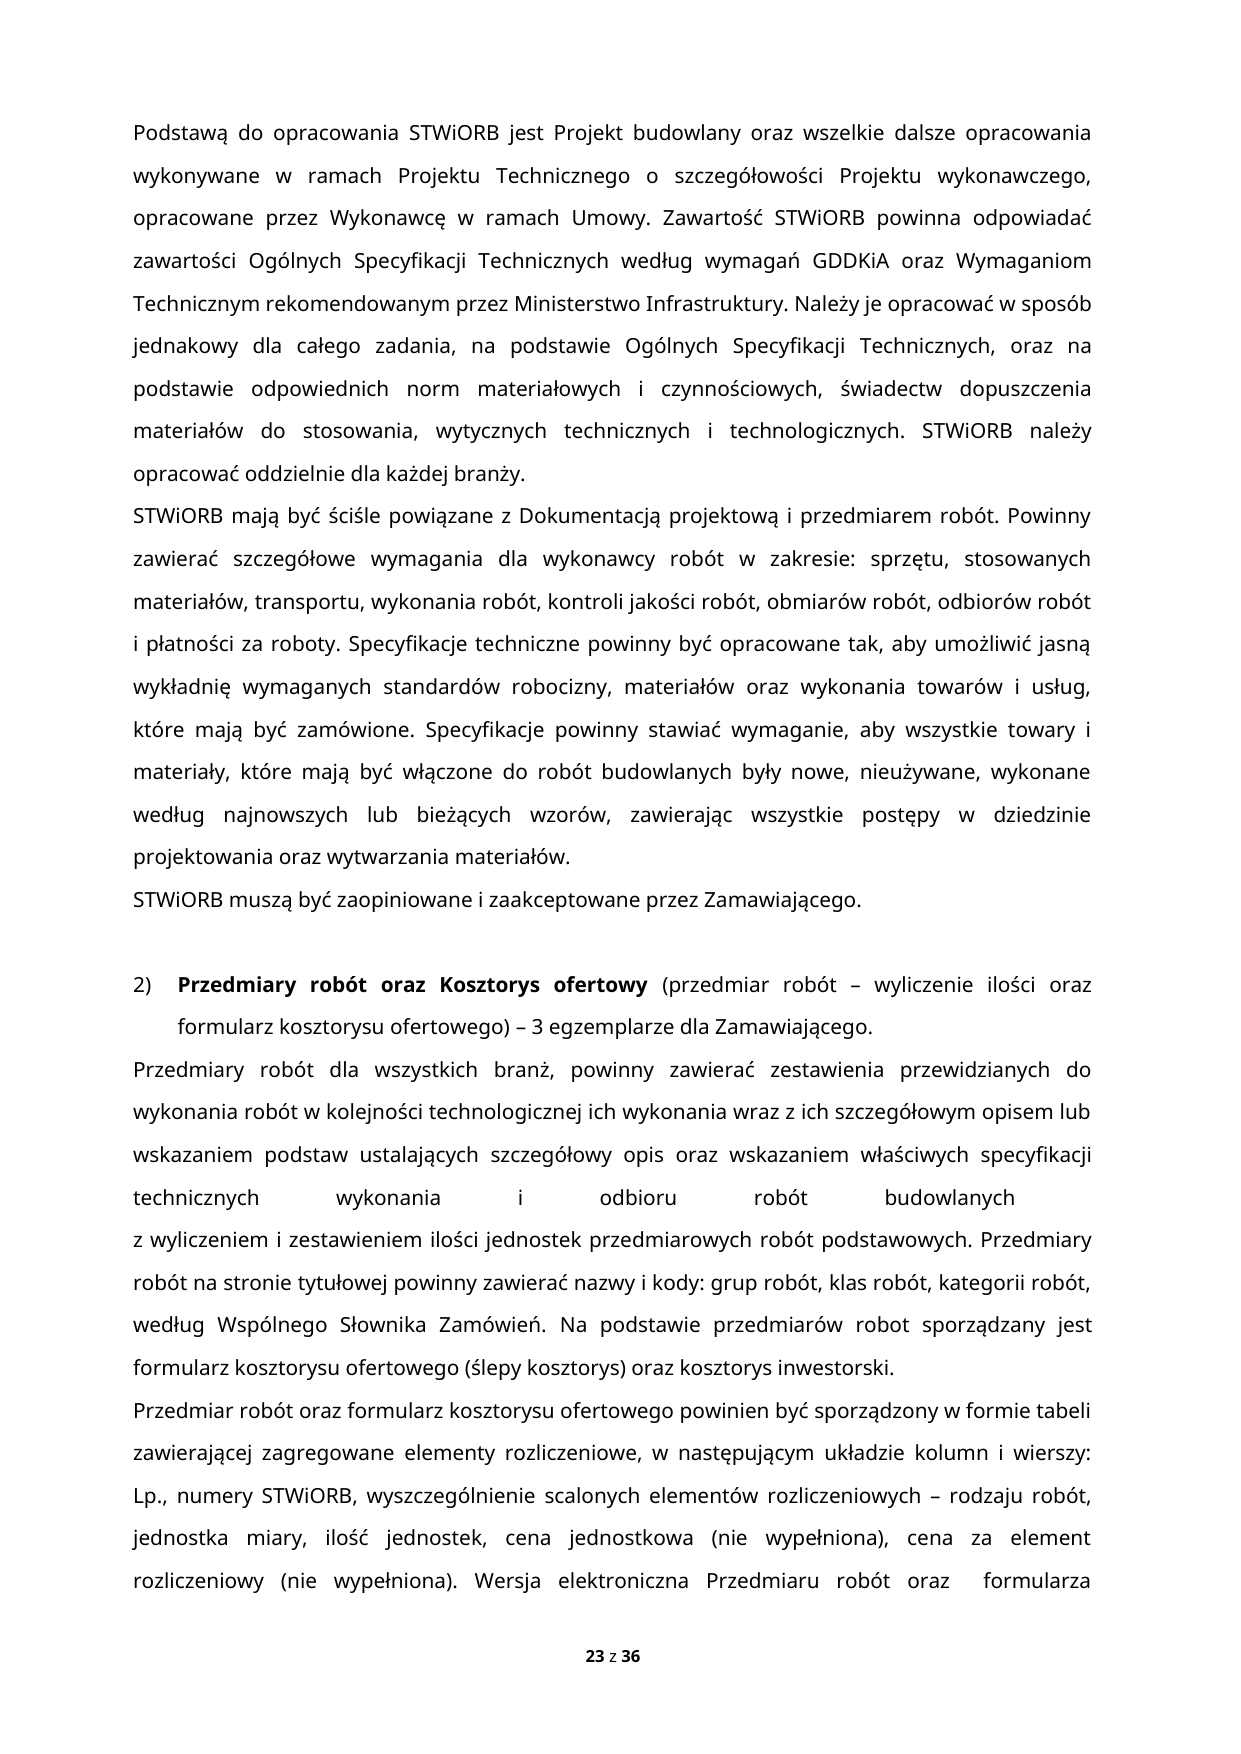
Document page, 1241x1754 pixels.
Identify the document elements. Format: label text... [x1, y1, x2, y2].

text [133, 1396, 1093, 1594]
text Podstawą do opracowania STWiORB jest Projekt budowlany oraz wszelkie dalsze opracowania wykonywane w ramach Projektu Technicznego o szczegółowości Projektu wykonawczego, opracowane przez Wykonawcę w ramach Umowy. Zawartość STWiORB powinna odpowiadać zawartości Ogólnych Specyfikacji Technicznych według wymagań GDDKiA oraz Wymaganiom Technicznym rekomendowanym przez Ministerstwo Infrastruktury. Należy je opracować w sposób jednakowy dla całego zadania, na podstawie Ogólnych Specyfikacji Technicznych, oraz na podstawie odpowiednich norm materiałowych i czynnościowych, świadectw dopuszczenia materiałów do stosowania, wytycznych technicznych i technologicznych. STWiORB należy opracować oddzielnie dla każdej branży. [133, 118, 1093, 487]
text Przedmiary robót dla wszystkich branż, powinny zawierać zestawienia przewidzianych do wykonania robót w kolejności technologicznej ich wykonania wraz z ich szczegółowym opisem lub wskazaniem podstaw ustalających szczegółowy opis oraz wskazaniem właściwych specyfikacji technicznych wykonania i odbioru robót budowlanych z wyliczeniem i zestawieniem ilości jednostek przedmiarowych robót podstawowych. Przedmiary robót na stronie tytułowej powinny zawierać nazwy i kody: grup robót, klas robót, kategorii robót, według Wspólnego Słownika Zamówień. Na podstawie przedmiarów robot sporządzany jest formularz kosztorysu ofertowego (ślepy kosztorys) oraz kosztorys inwestorski. [133, 1055, 1093, 1382]
list Przedmiary robót oraz Kosztorys ofertowy (przedmiar robót – wyliczenie ilości oraz formularz kosztorysu ofertowego) – 3 egzemplarze dla Zamawiającego. [133, 970, 1093, 1041]
text STWiORB mają być ściśle powiązane z Dokumentacją projektową i przedmiarem robót. Powinny zawierać szczegółowe wymagania dla wykonawcy robót w zakresie: sprzętu, stosowanych materiałów, transportu, wykonania robót, kontroli jakości robót, obmiarów robót, odbiorów robót i płatności za roboty. Specyfikacje techniczne powinny być opracowane tak, aby umożliwić jasną wykładnię wymaganych standardów robocizny, materiałów oraz wykonania towarów i usług, które mają być zamówione. Specyfikacje powinny stawiać wymaganie, aby wszystkie towary i materiały, które mają być włączone do robót budowlanych były nowe, nieużywane, wykonane według najnowszych lub bieżących wzorów, zawierając wszystkie postępy w dziedzinie projektowania oraz wytwarzania materiałów. [133, 502, 1093, 871]
text STWiORB muszą być zaopiniowane i zaakceptowane przez Zamawiającego. [133, 885, 1093, 913]
